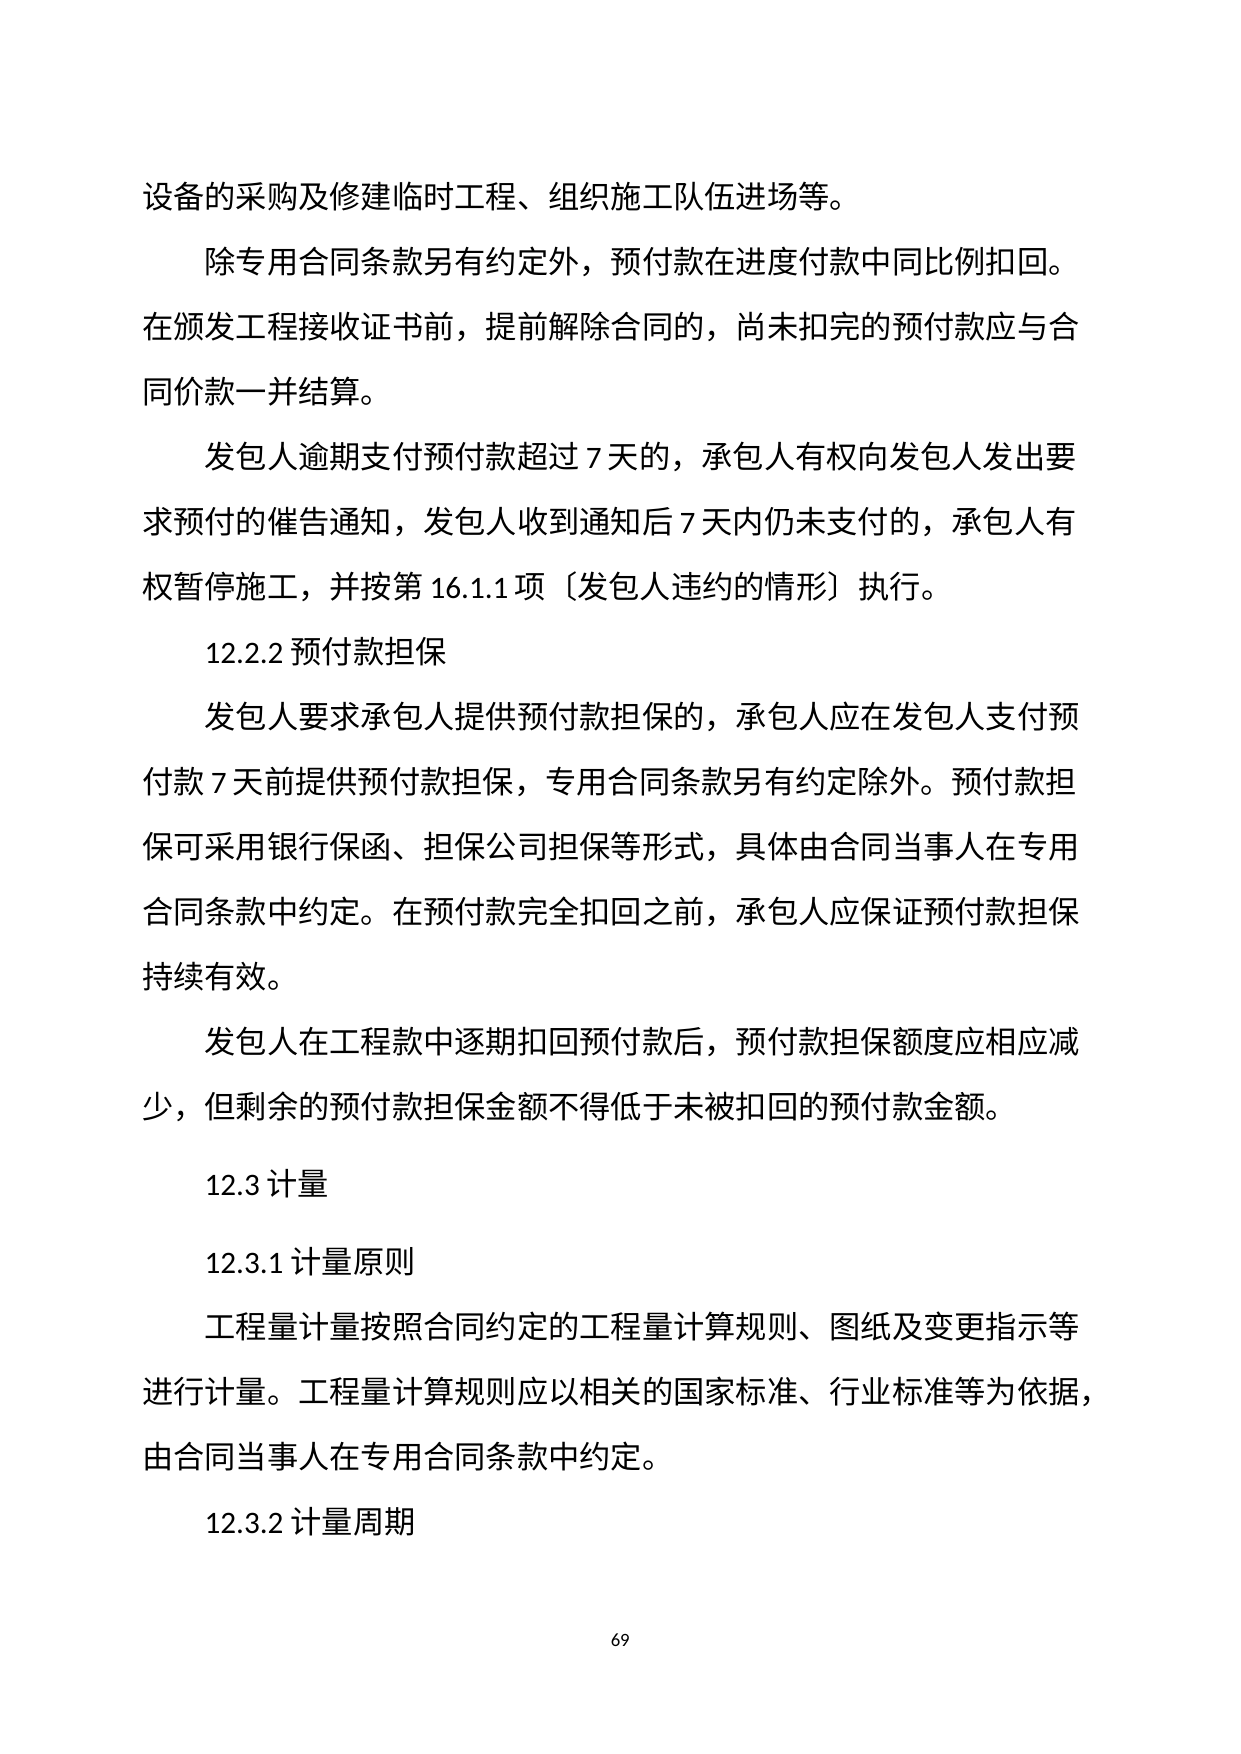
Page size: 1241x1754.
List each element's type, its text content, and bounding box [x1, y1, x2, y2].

text 除专用合同条款另有约定外，预付款在进度付款中同比例扣回。在颁发工程接收证书前，提前解除合同的，尚未扣完的预付款应与合同价款一并结算。 [142, 227, 1098, 422]
text 12.3.2 计量周期 [142, 1487, 1098, 1552]
text 发包人逾期支付预付款超过7天的，承包人有权向发包人发出要求预付的催告通知，发包人收到通知后7天内仍未支付的，承包人有权暂停施工，并按第16.1.1项〔发包人违约的情形〕执行。 [142, 422, 1098, 617]
text 发包人在工程款中逐期扣回预付款后，预付款担保额度应相应减少，但剩余的预付款担保金额不得低于未被扣回的预付款金额。 [142, 1007, 1098, 1137]
text 12.2.2 预付款担保 [142, 617, 1098, 682]
text 12.3.1 计量原则 [142, 1227, 1098, 1292]
subtitle 12.3计量 [142, 1149, 1098, 1214]
text 发包人要求承包人提供预付款担保的，承包人应在发包人支付预付款7天前提供预付款担保，专用合同条款另有约定除外。预付款担保可采用银行保函、担保公司担保等形式，具体由合同当事人在专用合同条款中约定。在预付款完全扣回之前，承包人应保证预付款担保持续有效。 [142, 682, 1098, 1007]
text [142, 162, 1098, 227]
text 工程量计量按照合同约定的工程量计算规则、图纸及变更指示等进行计量。工程量计算规则应以相关的国家标准、行业标准等为依据，由合同当事人在专用合同条款中约定。 [142, 1292, 1098, 1487]
